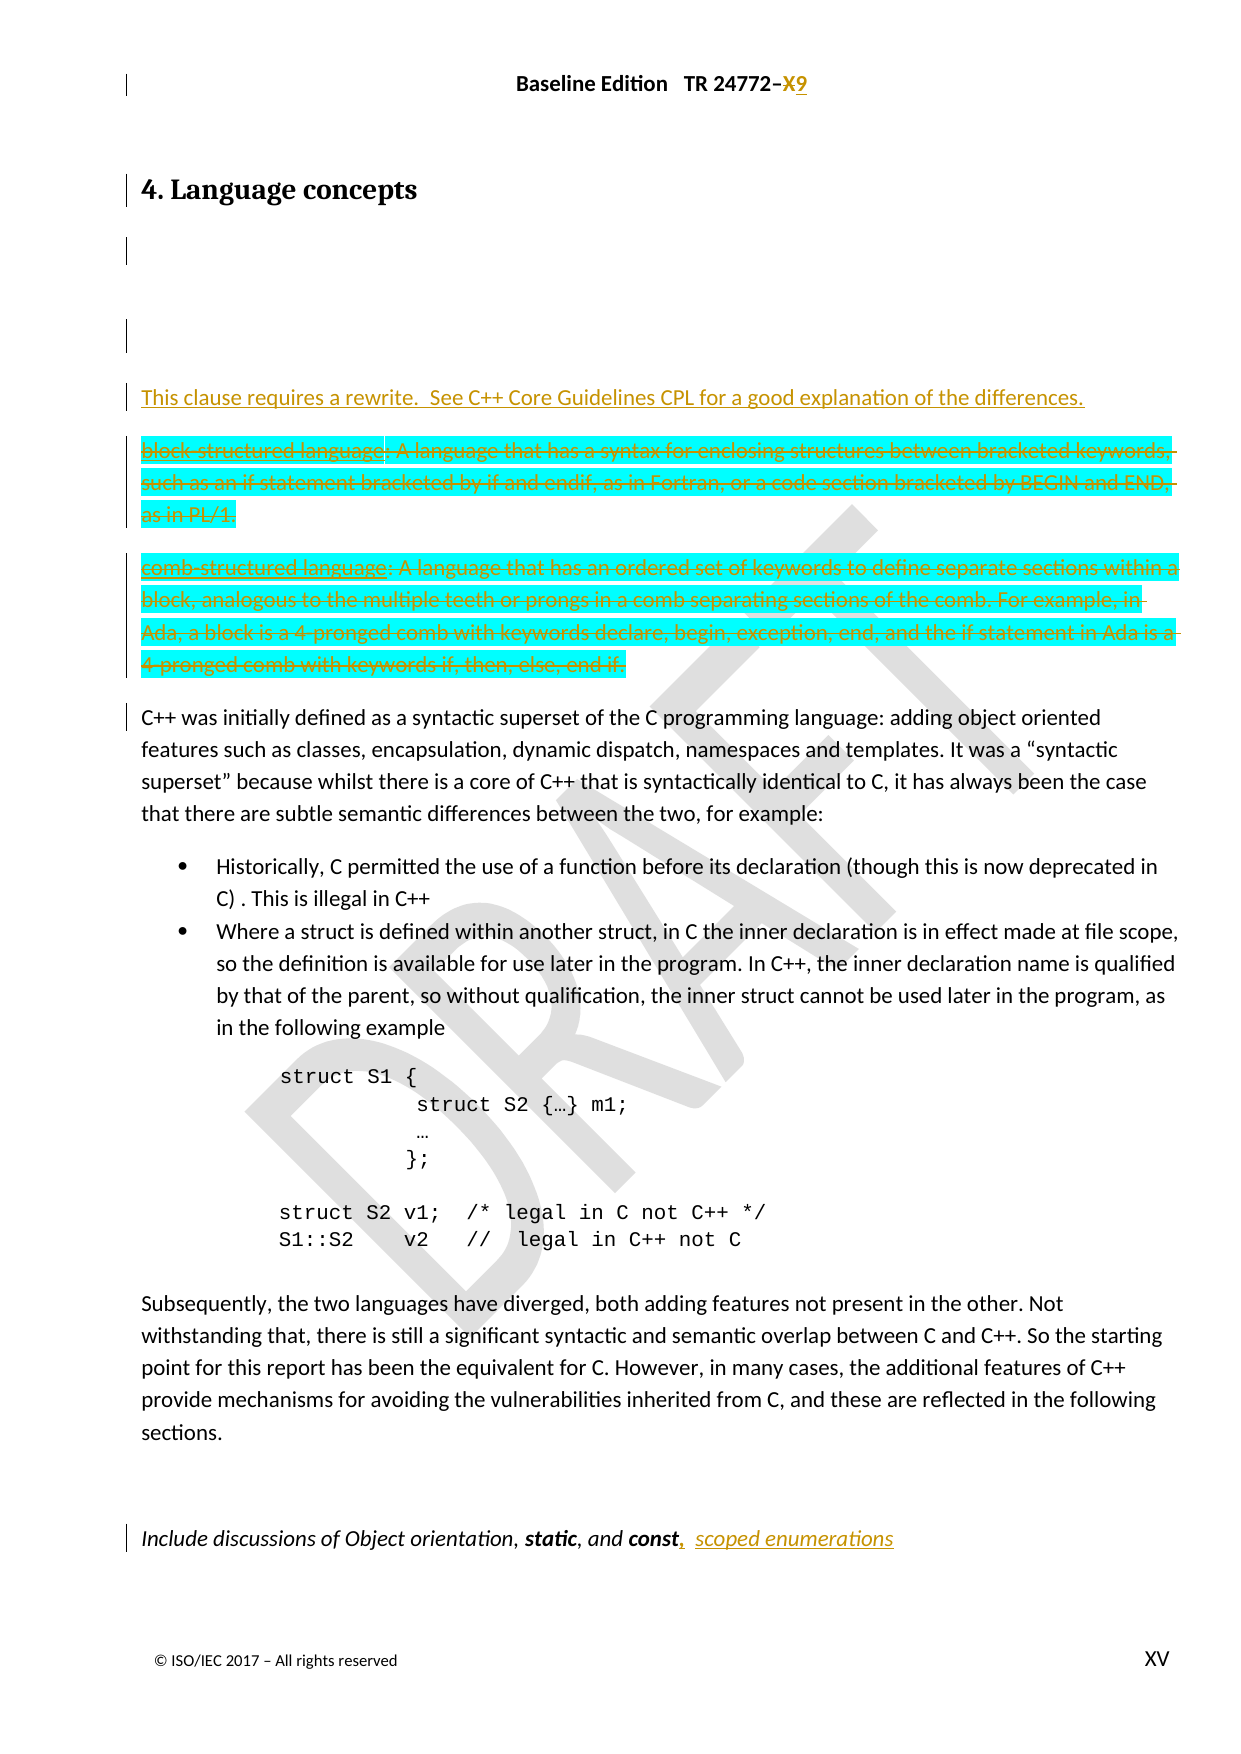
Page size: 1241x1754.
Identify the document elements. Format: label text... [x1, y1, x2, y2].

text }; [388, 1148, 1182, 1172]
text struct S2 v1; /* legal in C not C++ */ [141, 1202, 1182, 1226]
list Where a struct is defined within another struct, in C the inner declaration is in effect made at file scope, so the definition is available for use later in the program. In C++, the inner declaration name is qualified by that of the parent, so without qualification, the inner struct cannot be used later in the program, as in the following example [178, 917, 1182, 1041]
text Subsequently, the two languages have diverged, both adding features not present in the other. Not withstanding that, there is still a significant syntactic and semantic overlap between C and C++. So the starting point for this report has been the equivalent for C. However, in many cases, the additional features of C++ provide mechanisms for avoiding the vulnerabilities inherited from C, and these are reflected in the following sections. [141, 1289, 1182, 1446]
text struct S2 {…} m1; [178, 1093, 1182, 1117]
text S1::S2 v2 // legal in C++ not C [141, 1229, 1182, 1253]
text C++ was initially defined as a syntactic superset of the C programming language: adding object oriented features such as classes, encapsulation, dynamic dispatch, namespaces and templates. It was a “syntactic superset” because whilst there is a core of C++ that is syntactically identical to C, it has always been the case that there are subtle semantic differences between the two, for example: [141, 703, 1182, 827]
text Include discussions of Object orientation, static, and const [141, 1524, 1182, 1552]
text struct S1 { [253, 1066, 1182, 1090]
subtitle 4. Language concepts [141, 173, 1182, 207]
text … [178, 1121, 1182, 1144]
list Historically, C permitted the use of a function before its declaration (though this is now deprecated in C) . This is illegal in C++ [178, 852, 1182, 913]
